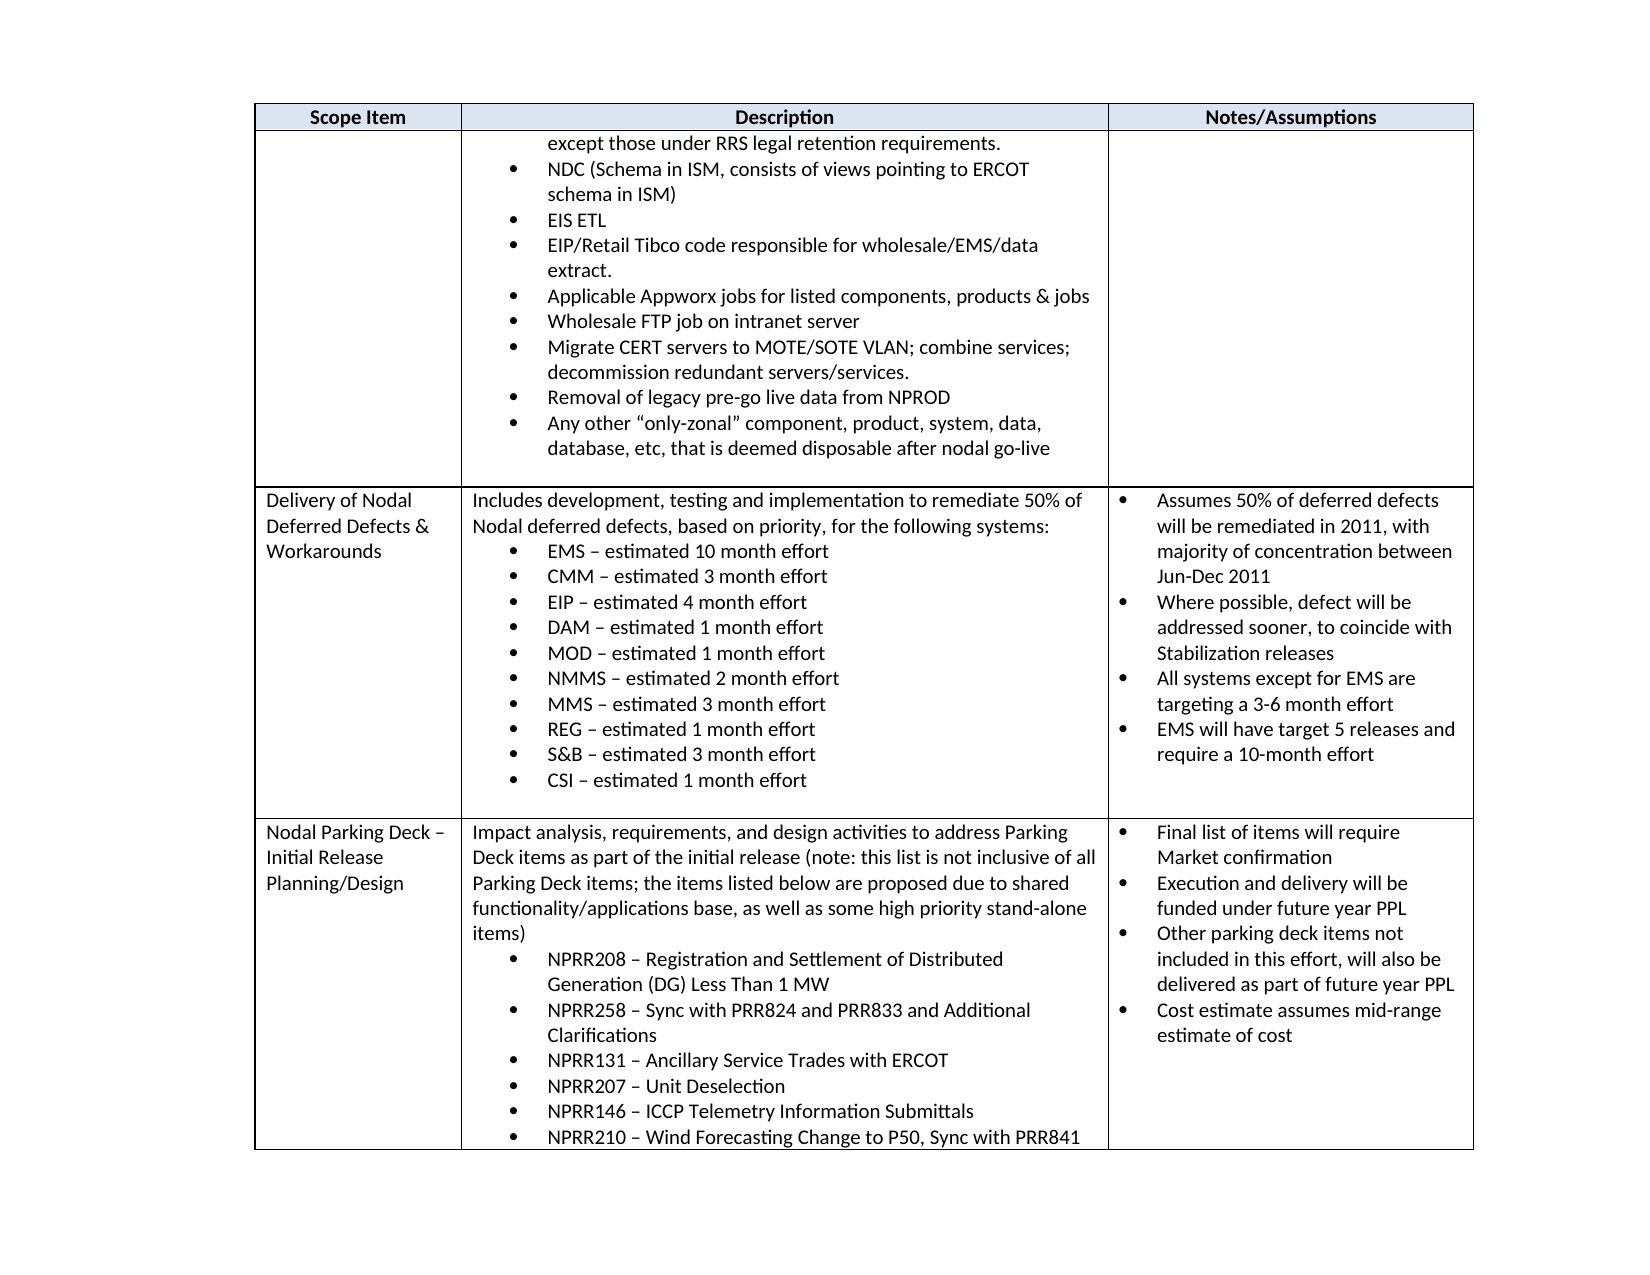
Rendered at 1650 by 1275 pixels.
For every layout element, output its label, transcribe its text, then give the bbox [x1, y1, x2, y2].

table_cell Assumes 50% of deferred defects will be remediated in 2011, with majority of concentration between Jun-Dec 2011 Where possible, defect will be addressed sooner, to coincide with Stabilization releases All systems except for EMS are targeting a 3-6 month effort EMS will have target 5 releases and require a 10-month effort [1109, 488, 1473, 818]
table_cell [256, 819, 461, 1149]
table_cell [1109, 131, 1473, 486]
table_cell Includes development, testing and implementation to remediate 50% of Nodal deferred defects, based on priority, for the following systems: EMS – estimated 10 month effort CMM – estimated 3 month effort EIP – estimated 4 month effort DAM – estimated 1 month effort MOD – estimated 1 month effort NMMS – estimated 2 month effort MMS – estimated 3 month effort REG – estimated 1 month effort S&B – estimated 3 month effort CSI – estimated 1 month effort [462, 488, 1108, 818]
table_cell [256, 131, 461, 486]
table_header Notes/Assumptions [1109, 104, 1473, 129]
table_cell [462, 131, 1108, 486]
table_header Description [462, 104, 1108, 129]
table_header Scope Item [256, 104, 461, 129]
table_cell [462, 819, 1108, 1149]
table_cell Delivery of Nodal Deferred Defects & Workarounds [256, 488, 461, 818]
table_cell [1109, 819, 1473, 1149]
